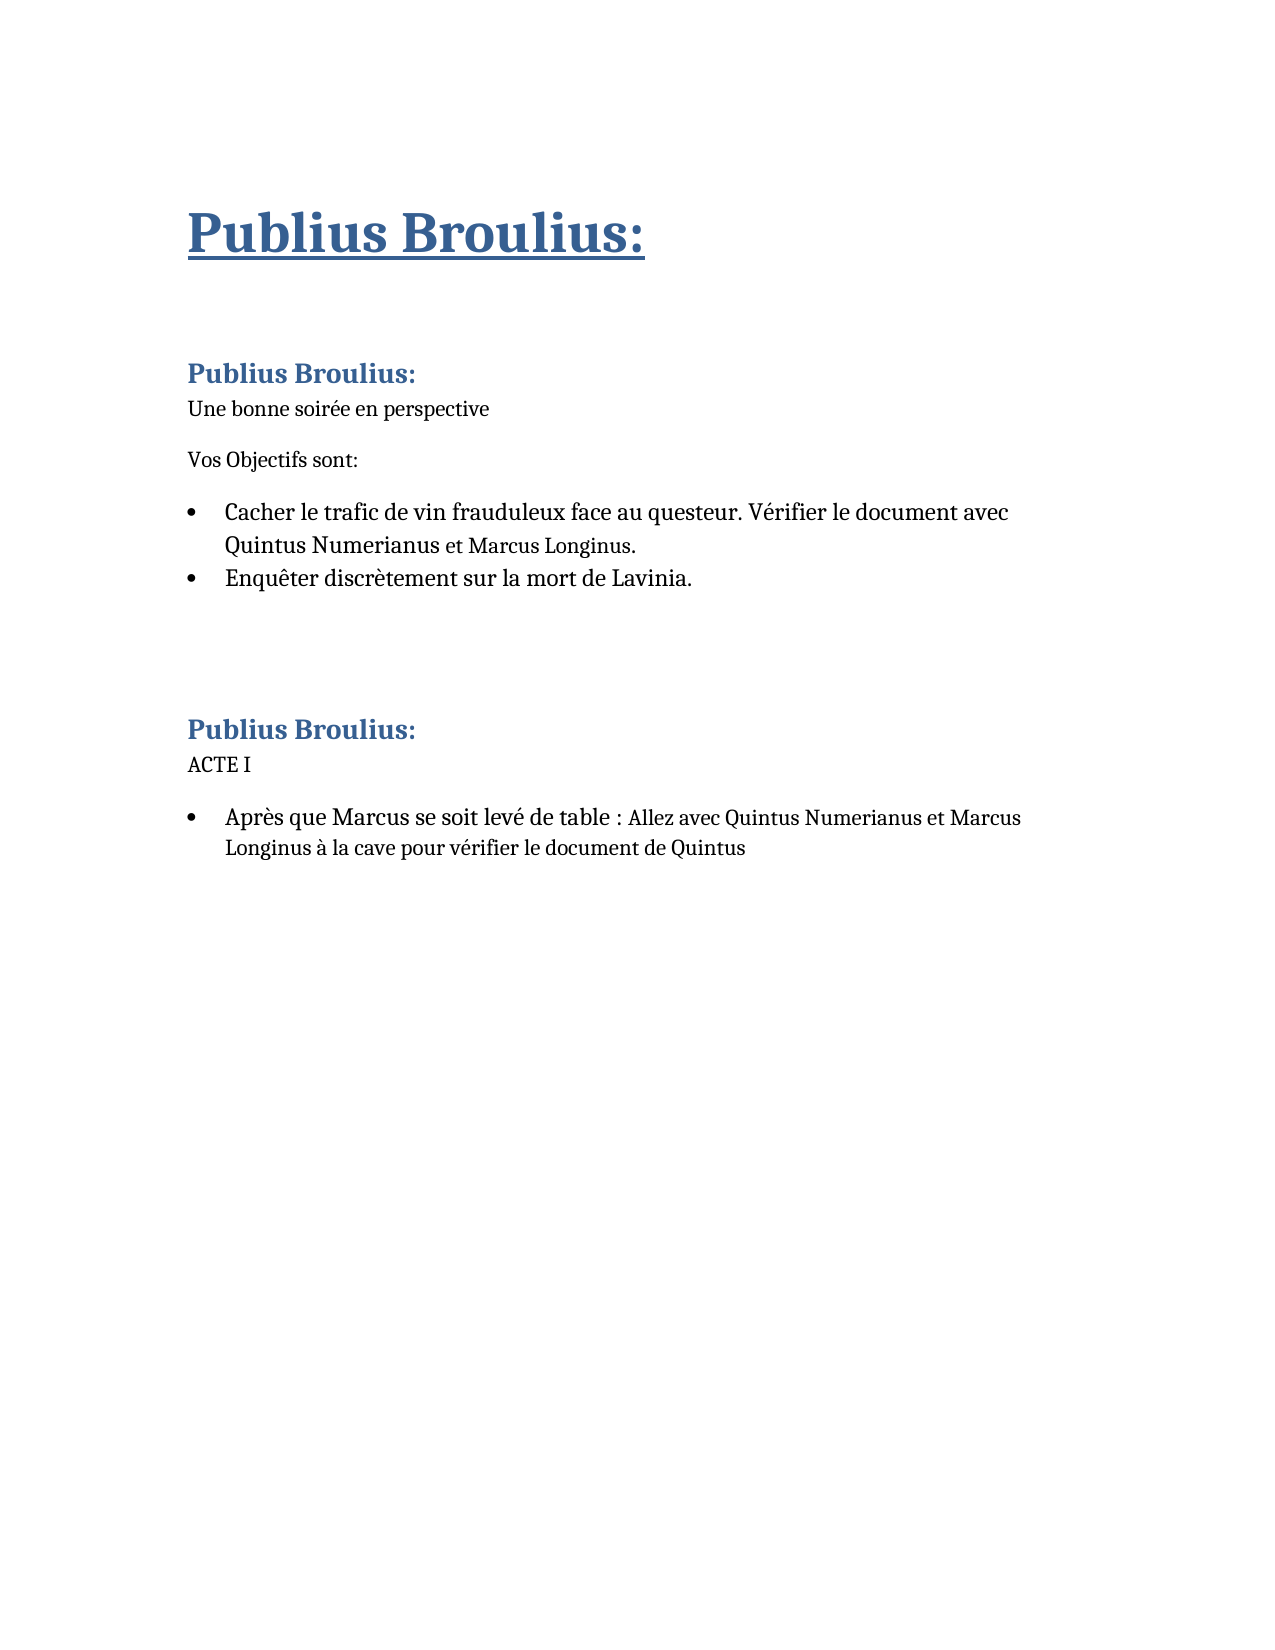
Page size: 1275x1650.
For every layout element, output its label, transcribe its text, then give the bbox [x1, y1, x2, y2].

subtitle Publius Broulius: [187, 357, 1087, 391]
text Une bonne soirée en perspective [187, 396, 1087, 422]
list Après que Marcus se soit levé de table : Allez avec Quintus Numerianus et Marcus Longinus à la cave pour vérifier le document de Quintus [187, 803, 1087, 862]
text ACTE I [187, 752, 1087, 778]
subtitle Publius Broulius: [187, 713, 1087, 747]
list Cacher le trafic de vin frauduleux face au questeur. Vérifier le document avec Quintus Numerianus et Marcus Longinus. [187, 498, 1087, 560]
list Enquêter discrètement sur la mort de Lavinia. [187, 564, 1087, 593]
text Vos Objectifs sont: [187, 447, 1087, 473]
subtitle Publius Broulius: [187, 200, 1087, 267]
